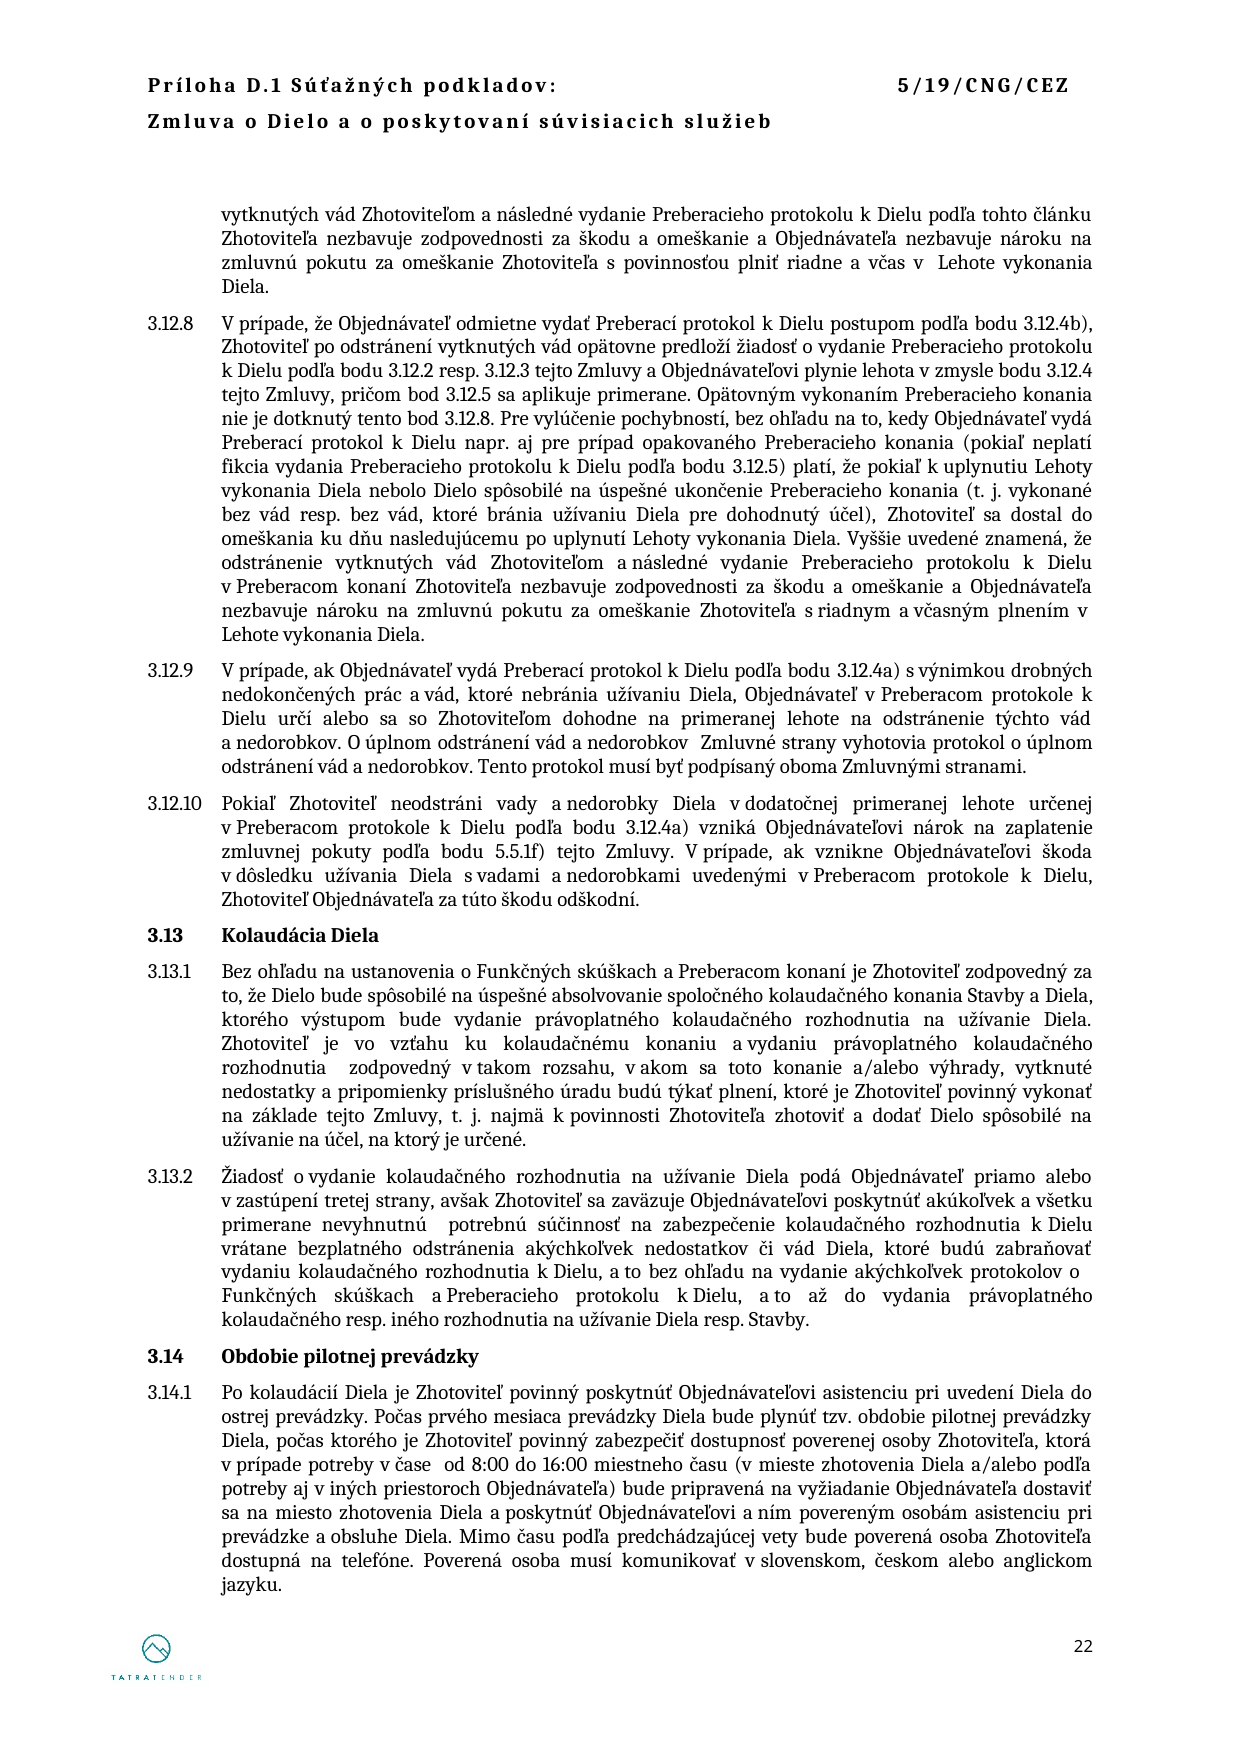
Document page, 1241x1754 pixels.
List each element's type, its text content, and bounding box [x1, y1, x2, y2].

list Žiadosť o vydanie kolaudačného rozhodnutia na užívanie Diela podá Objednávateľ priamo alebo v zastúpení tretej strany, avšak Zhotoviteľ sa zaväzuje Objednávateľovi poskytnúť akúkoľvek a všetku primerane nevyhnutnú potrebnú súčinnosť na zabezpečenie kolaudačného rozhodnutia k Dielu vrátane bezplatného odstránenia akýchkoľvek nedostatkov či vád Diela, ktoré budú zabraňovať vydaniu kolaudačného rozhodnutia k Dielu, a to bez ohľadu na vydanie akýchkoľvek protokolov o Funkčných skúškach a Preberacieho protokolu k Dielu, a to až do vydania právoplatného kolaudačného resp. iného rozhodnutia na užívanie Diela resp. Stavby. [148, 1164, 1093, 1332]
list V prípade, že Objednávateľ odmietne vydať Preberací protokol k Dielu postupom podľa bodu 3.12.4b), Zhotoviteľ po odstránení vytknutých vád opätovne predloží žiadosť o vydanie Preberacieho protokolu k Dielu podľa bodu 3.12.2 resp. 3.12.3 tejto Zmluvy a Objednávateľovi plynie lehota v zmysle bodu 3.12.4 tejto Zmluvy, pričom bod 3.12.5 sa aplikuje primerane. Opätovným vykonaním Preberacieho konania nie je dotknutý tento bod 3.12.8. Pre vylúčenie pochybností, bez ohľadu na to, kedy Objednávateľ vydá Preberací protokol k Dielu napr. aj pre prípad opakovaného Preberacieho konania (pokiaľ neplatí fikcia vydania Preberacieho protokolu k Dielu podľa bodu 3.12.5) platí, že pokiaľ k uplynutiu Lehoty vykonania Diela nebolo Dielo spôsobilé na úspešné ukončenie Preberacieho konania (t. j. vykonané bez vád resp. bez vád, ktoré bránia užívaniu Diela pre dohodnutý účel), Zhotoviteľ sa dostal do omeškania ku dňu nasledujúcemu po uplynutí Lehoty vykonania Diela. Vyššie uvedené znamená, že odstránenie vytknutých vád Zhotoviteľom a následné vydanie Preberacieho protokolu k Dielu v Preberacom konaní Zhotoviteľa nezbavuje zodpovednosti za škodu a omeškanie a Objednávateľa nezbavuje nároku na zmluvnú pokutu za omeškanie Zhotoviteľa s riadnym a včasným plnením v Lehote vykonania Diela. [148, 311, 1093, 647]
list Po kolaudácií Diela je Zhotoviteľ povinný poskytnúť Objednávateľovi asistenciu pri uvedení Diela do ostrej prevádzky. Počas prvého mesiaca prevádzky Diela bude plynúť tzv. obdobie pilotnej prevádzky Diela, počas ktorého je Zhotoviteľ povinný zabezpečiť dostupnosť poverenej osoby Zhotoviteľa, ktorá v prípade potreby v čase od 8:00 do 16:00 miestneho času (v mieste zhotovenia Diela a/alebo podľa potreby aj v iných priestoroch Objednávateľa) bude pripravená na vyžiadanie Objednávateľa dostaviť sa na miesto zhotovenia Diela a poskytnúť Objednávateľovi a ním povereným osobám asistenciu pri prevádzke a obsluhe Diela. Mimo času podľa predchádzajúcej vety bude poverená osoba Zhotoviteľa dostupná na telefóne. Poverená osoba musí komunikovať v slovenskom, českom alebo anglickom jazyku. [148, 1381, 1093, 1597]
list Kolaudácia Diela [148, 924, 1093, 948]
list Bez ohľadu na ustanovenia o Funkčných skúškach a Preberacom konaní je Zhotoviteľ zodpovedný za to, že Dielo bude spôsobilé na úspešné absolvovanie spoločného kolaudačného konania Stavby a Diela, ktorého výstupom bude vydanie právoplatného kolaudačného rozhodnutia na užívanie Diela. Zhotoviteľ je vo vzťahu ku kolaudačnému konaniu a vydaniu právoplatného kolaudačného rozhodnutia zodpovedný v takom rozsahu, v akom sa toto konanie a/alebo výhrady, vytknuté nedostatky a pripomienky príslušného úradu budú týkať plnení, ktoré je Zhotoviteľ povinný vykonať na základe tejto Zmluvy, t. j. najmä k povinnosti Zhotoviteľa zhotoviť a dodať Dielo spôsobilé na užívanie na účel, na ktorý je určené. [148, 960, 1093, 1152]
list V prípade, ak Objednávateľ vydá Preberací protokol k Dielu podľa bodu 3.12.4a) s výnimkou drobných nedokončených prác a vád, ktoré nebránia užívaniu Diela, Objednávateľ v Preberacom protokole k Dielu určí alebo sa so Zhotoviteľom dohodne na primeranej lehote na odstránenie týchto vád a nedorobkov. O úplnom odstránení vád a nedorobkov Zmluvné strany vyhotovia protokol o úplnom odstránení vád a nedorobkov. Tento protokol musí byť podpísaný oboma Zmluvnými stranami. [148, 659, 1093, 779]
list Obdobie pilotnej prevádzky [148, 1344, 1093, 1368]
picture [90, 1610, 222, 1704]
list Pokiaľ Zhotoviteľ neodstráni vady a nedorobky Diela v dodatočnej primeranej lehote určenej v Preberacom protokole k Dielu podľa bodu 3.12.4a) vzniká Objednávateľovi nárok na zaplatenie zmluvnej pokuty podľa bodu 5.5.1f) tejto Zmluvy. V prípade, ak vznikne Objednávateľovi škoda v dôsledku užívania Diela s vadami a nedorobkami uvedenými v Preberacom protokole k Dielu, Zhotoviteľ Objednávateľa za túto škodu odškodní. [148, 791, 1093, 911]
